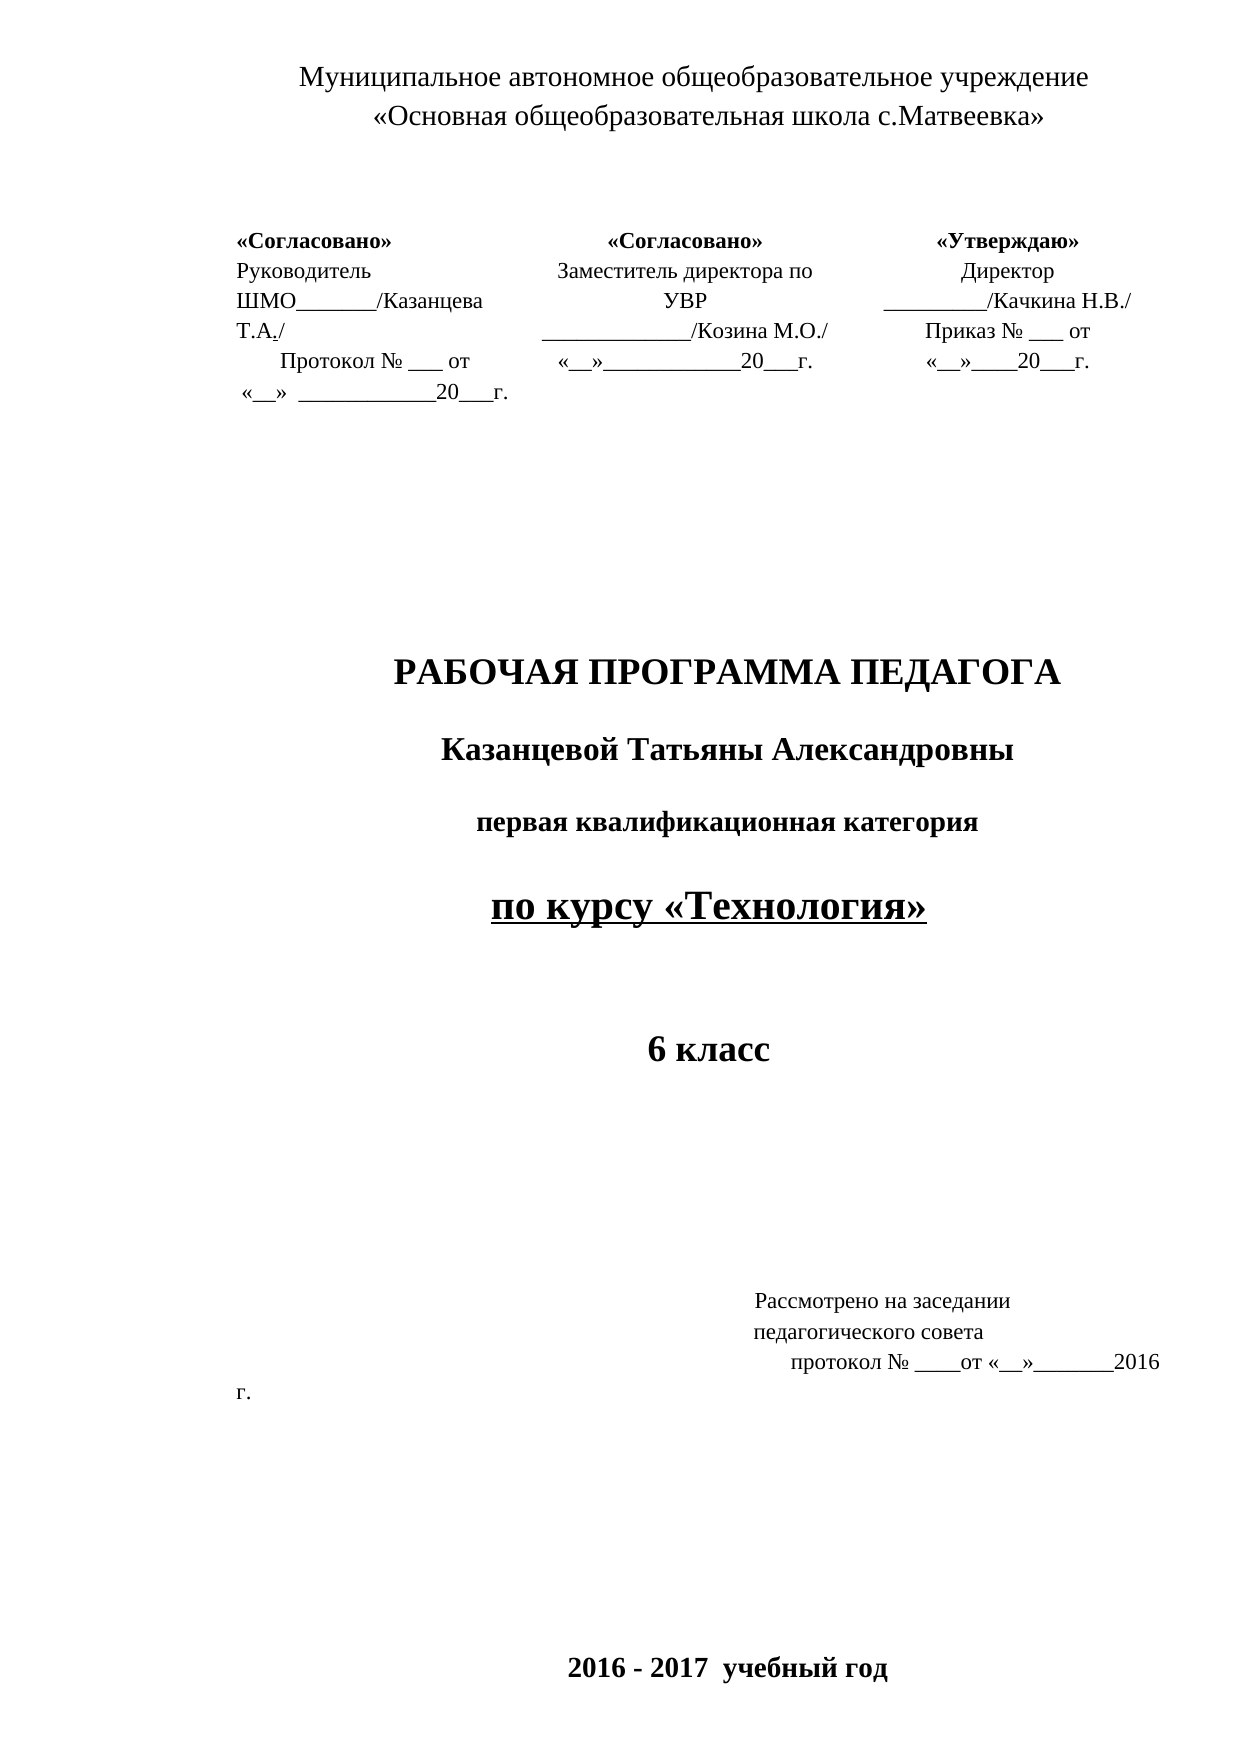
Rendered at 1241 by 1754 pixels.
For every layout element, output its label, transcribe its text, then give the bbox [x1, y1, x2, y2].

table_header «Утверждаю» Директор _________/Качкина Н.В./ Приказ № ___ от «__»____20___г. [845, 227, 1170, 438]
text РАБОЧАЯ ПРОГРАММА ПЕДАГОГА [274, 650, 1181, 693]
text первая квалификационная категория [274, 804, 1181, 837]
text 2016 - 2017 учебный год [274, 1650, 1181, 1684]
text Муниципальное автономное общеобразовательное учреждение [207, 59, 1181, 93]
text 6 класс [236, 1027, 1181, 1070]
text по курсу «Технология» [236, 881, 1181, 929]
table_header «Согласовано» Руководитель ШМО_______/Казанцева Т.А./ Протокол № ___ от «__» ____________20___г. [225, 227, 525, 438]
table_header «Согласовано» Заместитель директора по УВР _____________/Козина М.О./ «__»____________20___г. [525, 227, 845, 438]
text Рассмотрено на заседании [236, 1288, 1181, 1314]
text протокол № ____от «__»_______2016 г. [236, 1348, 1181, 1404]
text педагогического совета [236, 1318, 1181, 1344]
text «Основная общеобразовательная школа с.Матвеевка» [236, 98, 1181, 131]
text Казанцевой Татьяны Александровны [274, 729, 1181, 768]
